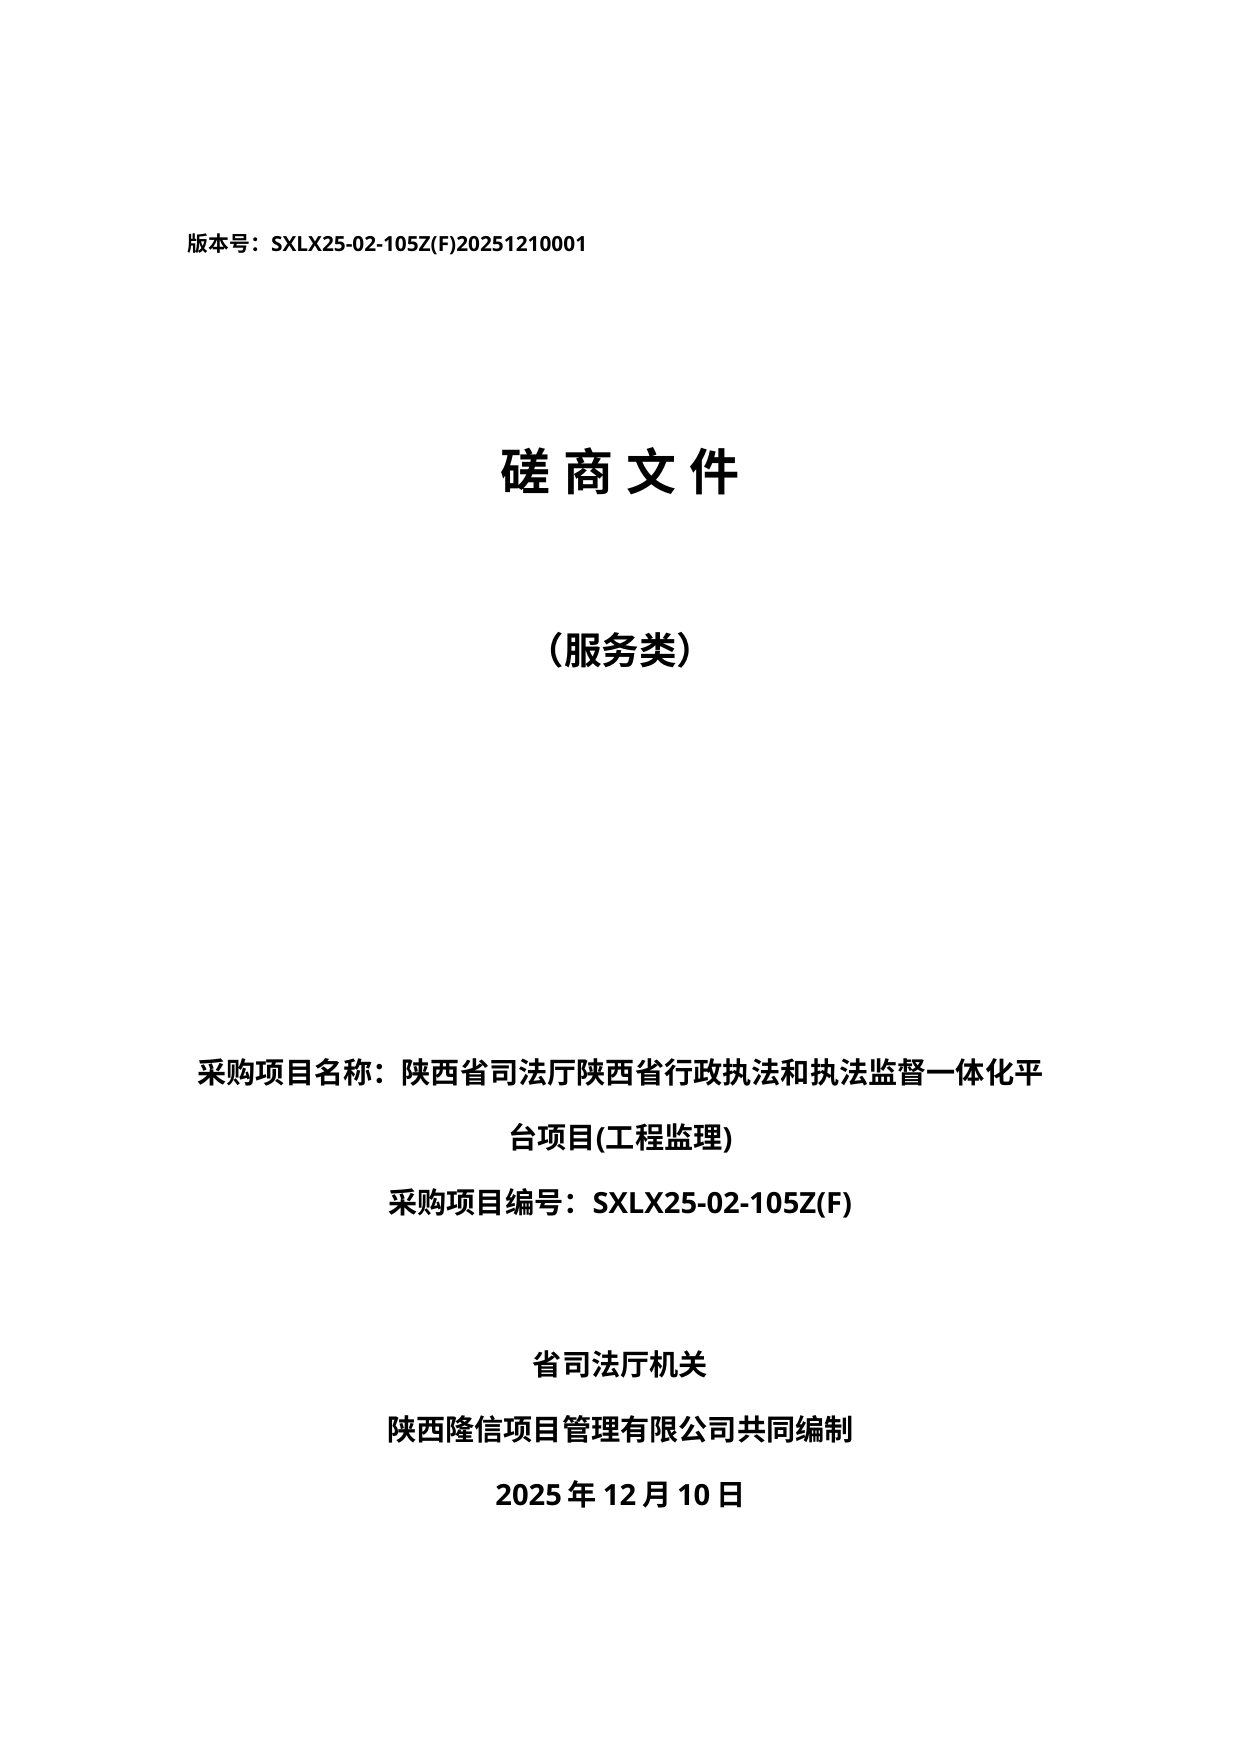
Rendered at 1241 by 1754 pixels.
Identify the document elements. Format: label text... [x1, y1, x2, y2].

text 磋 商 文 件 [187, 422, 1053, 617]
text 2025年12月10日 [187, 1462, 1053, 1527]
text （服务类） [187, 617, 1053, 1039]
text 采购项目名称：陕西省司法厅陕西省行政执法和执法监督一体化平台项目(工程监理) [187, 1039, 1053, 1169]
text 版本号：SXLX25-02-105Z(F)20251210001 [187, 227, 1053, 422]
text 陕西隆信项目管理有限公司共同编制 [187, 1397, 1053, 1462]
text 省司法厅机关 [187, 1332, 1053, 1397]
text 采购项目编号：SXLX25-02-105Z(F) [187, 1169, 1053, 1332]
